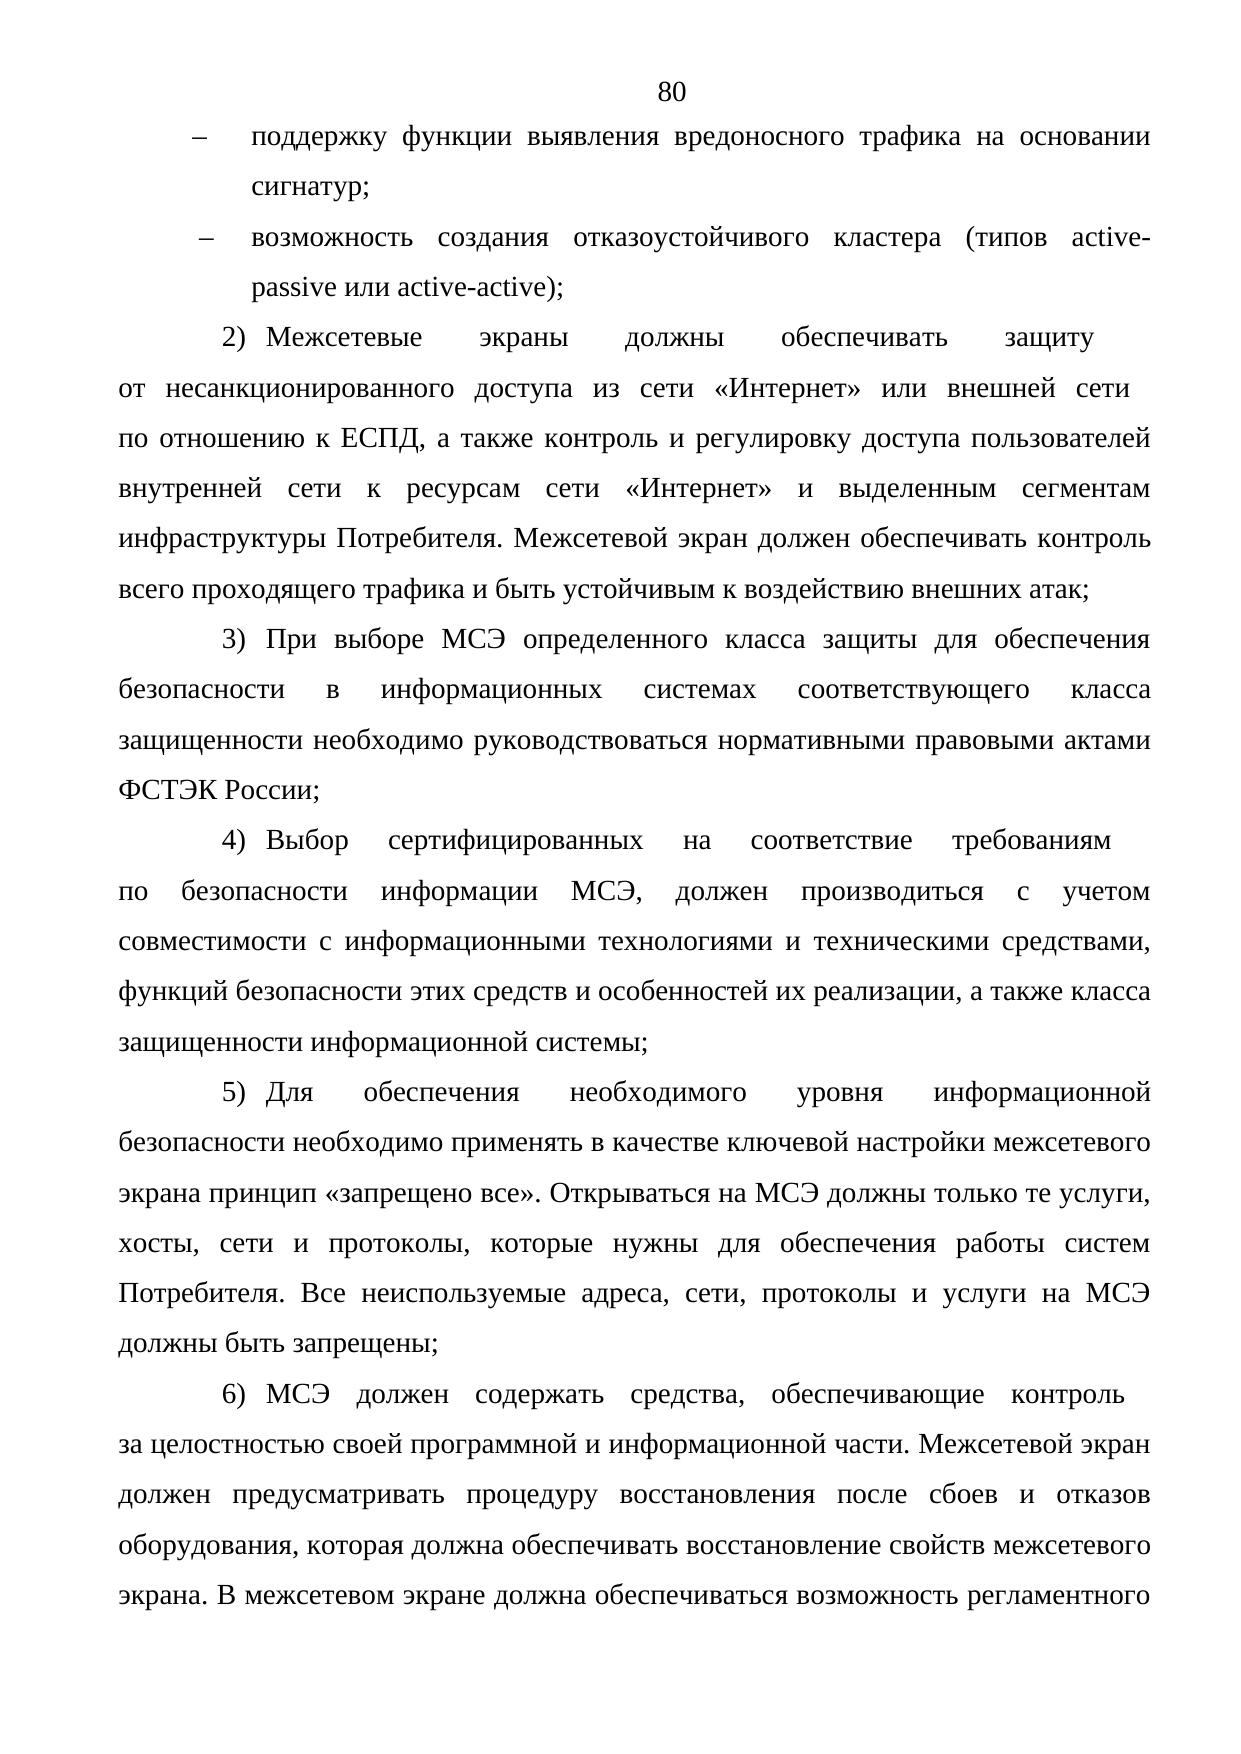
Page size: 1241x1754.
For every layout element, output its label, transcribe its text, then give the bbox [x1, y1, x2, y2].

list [118, 1376, 1152, 1611]
list Для обеспечения необходимого уровня информационной безопасности необходимо применять в качестве ключевой настройки межсетевого экрана принцип «запрещено все». Открываться на МСЭ должны только те услуги, хосты, сети и протоколы, которые нужны для обеспечения работы систем Потребителя. Все неиспользуемые адреса, сети, протоколы и услуги на МСЭ должны быть запрещены; [118, 1074, 1152, 1359]
list возможность создания отказоустойчивого кластера (типов active-passive или active-active); [199, 219, 1152, 303]
list Межсетевые экраны должны обеспечивать защиту от несанкционированного доступа из сети «Интернет» или внешней сети по отношению к ЕСПД, а также контроль и регулировку доступа пользователей внутренней сети к ресурсам сети «Интернет» и выделенным сегментам инфраструктуры Потребителя. Межсетевой экран должен обеспечивать контроль всего проходящего трафика и быть устойчивым к воздействию внешних атак; [118, 319, 1152, 604]
list поддержку функции выявления вредоносного трафика на основании сигнатур; [192, 118, 1152, 202]
list При выборе МСЭ определенного класса защиты для обеспечения безопасности в информационных системах соответствующего класса защищенности необходимо руководствоваться нормативными правовыми актами ФСТЭК России; [118, 621, 1152, 806]
list Выбор сертифицированных на соответствие требованиям по безопасности информации МСЭ, должен производиться с учетом совместимости с информационными технологиями и техническими средствами, функций безопасности этих средств и особенностей их реализации, а также класса защищенности информационной системы; [118, 822, 1152, 1057]
